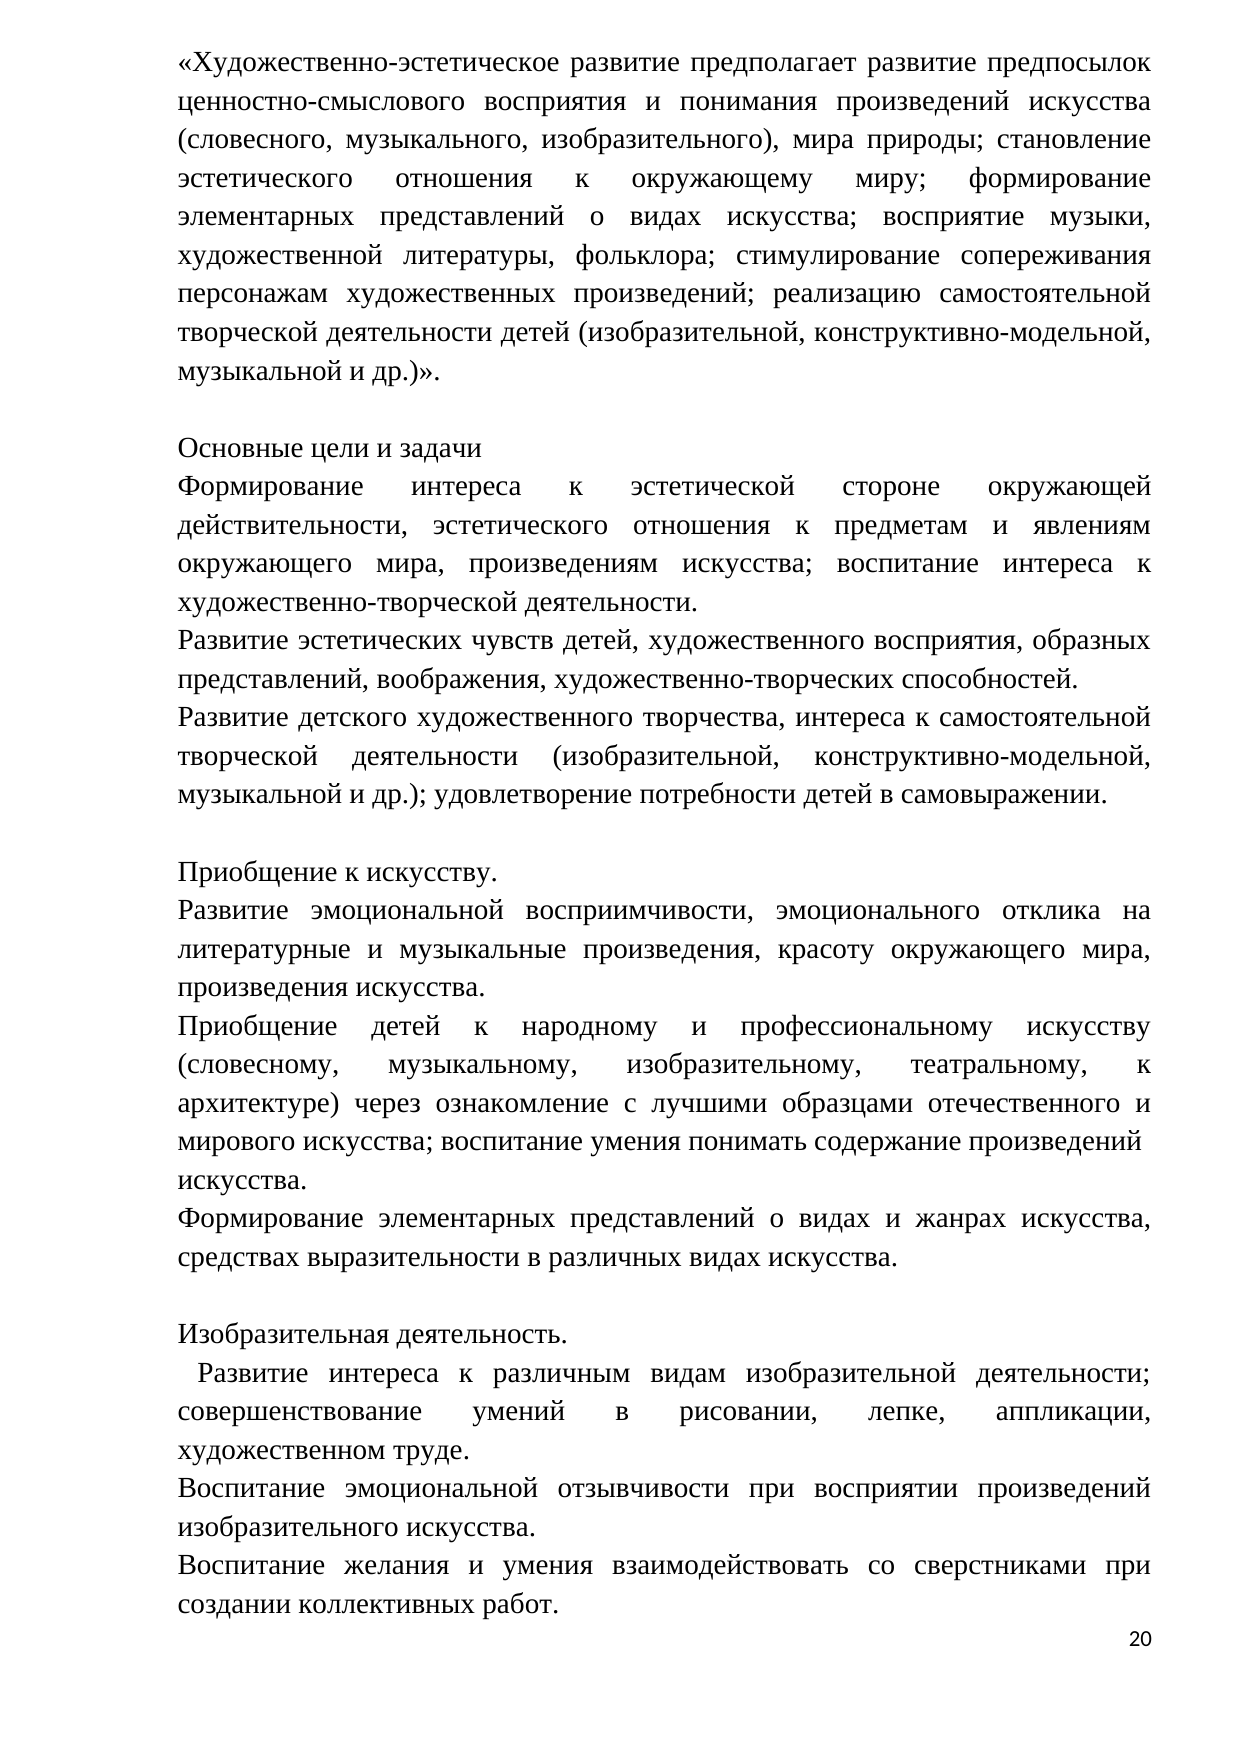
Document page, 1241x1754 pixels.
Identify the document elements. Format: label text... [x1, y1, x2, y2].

text Развитие эмоциональной восприимчивости, эмоционального отклика на литературные и музыкальные произведения, красоту окружающего мира, произведения искусства. [177, 892, 1152, 1003]
text Развитие эстетических чувств детей, художественного восприятия, образных представлений, воображения, художественно-творческих способностей. [177, 622, 1152, 694]
text Развитие интереса к различным видам изобразительной деятельности; совершенствование умений в рисовании, лепке, аппликации, художественном труде. [177, 1355, 1152, 1465]
text искусства. [177, 1162, 1152, 1196]
text Формирование интереса к эстетической стороне окружающей действительности, эстетического отношения к предметам и явлениям окружающего мира, произведениям искусства; воспитание интереса к художественно-творческой деятельности. [177, 468, 1152, 617]
text Воспитание эмоциональной отзывчивости при восприятии произведений изобразительного искусства. [177, 1470, 1152, 1542]
text Приобщение к искусству. [177, 854, 1152, 887]
text Формирование элементарных представлений о видах и жанрах искусства, средствах выразительности в различных видах искусства. [177, 1201, 1152, 1273]
text «Художественно-эстетическое развитие предполагает развитие предпосылок ценностно-смыслового восприятия и понимания произведений искусства (словесного, музыкального, изобразительного), мира природы; становление эстетического отношения к окружающему миру; формирование элементарных представлений о видах искусства; восприятие музыки, художественной литературы, фольклора; стимулирование сопереживания персонажам художественных произведений; реализацию самостоятельной творческой деятельности детей (изобразительной, конструктивно-модельной, музыкальной и др.)». [177, 44, 1152, 386]
text Изобразительная деятельность. [177, 1316, 1152, 1350]
text Основные цели и задачи [177, 430, 1152, 463]
text Приобщение детей к народному и профессиональному искусству (словесному, музыкальному, изобразительному, театральному, к архитектуре) через ознакомление с лучшими образцами отечественного и мирового искусства; воспитание умения понимать содержание произведений [177, 1008, 1152, 1157]
text Развитие детского художественного творчества, интереса к самостоятельной творческой деятельности (изобразительной, конструктивно-модельной, музыкальной и др.); удовлетворение потребности детей в самовыражении. [177, 699, 1152, 810]
text Воспитание желания и умения взаимодействовать со сверстниками при создании коллективных работ. [177, 1547, 1152, 1619]
